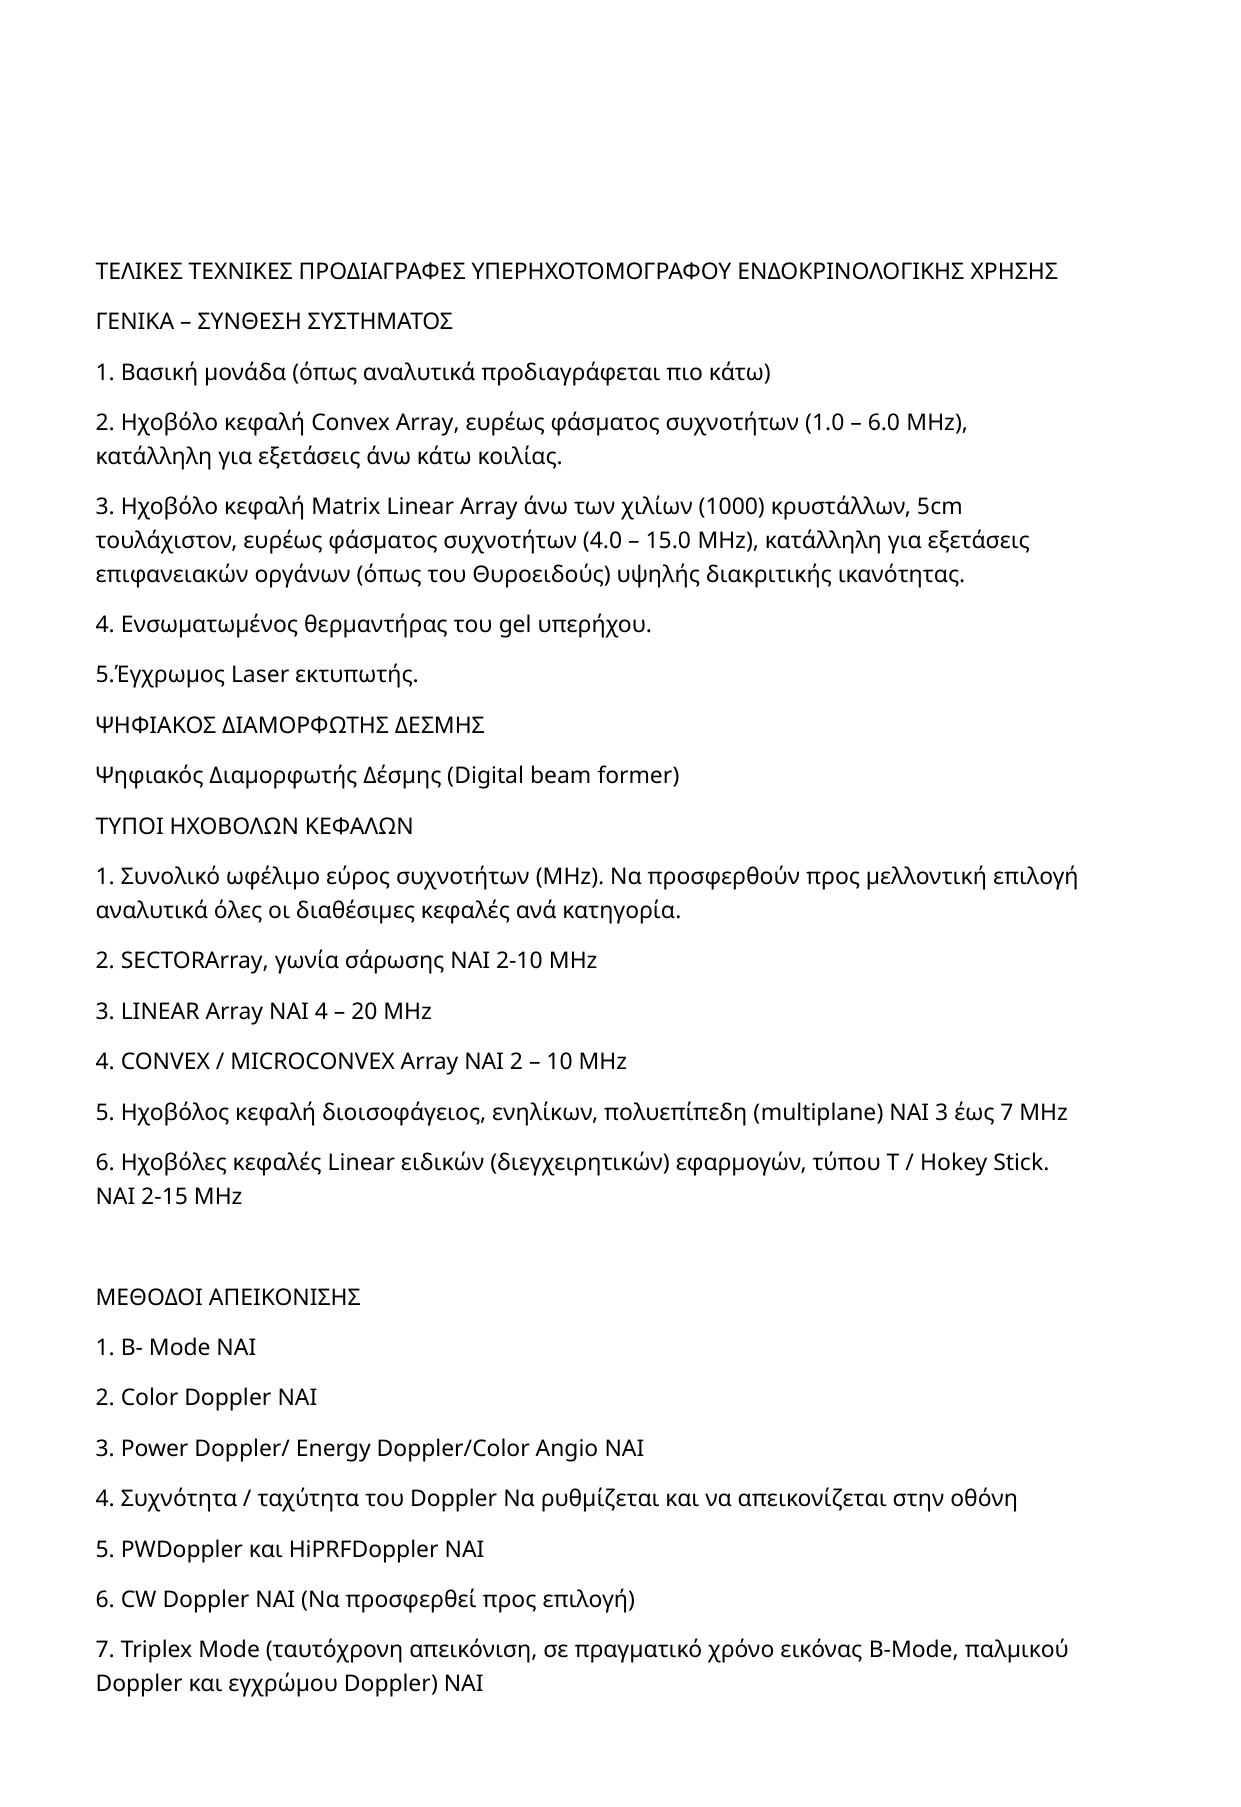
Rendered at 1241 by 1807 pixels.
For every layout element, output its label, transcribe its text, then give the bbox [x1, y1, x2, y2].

text 4. Ενσωματωμένος θερμαντήρας του gel υπερήχου. [95, 608, 1087, 639]
text MΕΘΟΔΟΙ ΑΠΕΙΚΟΝΙΣΗΣ [95, 1280, 1087, 1312]
text 3. Power Doppler/ Energy Doppler/Color Angio ΝΑΙ [95, 1432, 1087, 1463]
text 5. Ηχοβόλος κεφαλή διοισοφάγειος, ενηλίκων, πολυεπίπεδη (multiplane) ΝΑΙ 3 έως 7 MHz [95, 1095, 1087, 1127]
text 6. CW Doppler ΝΑΙ (Να προσφερθεί προς επιλογή) [95, 1583, 1087, 1614]
text Ψηφιακός Διαμορφωτής Δέσμης (Digital beam former) [95, 759, 1087, 790]
text 3. LINEAR Array ΝΑΙ 4 – 20 MHz [95, 994, 1087, 1026]
text ΓΕΝΙΚΑ – ΣΥΝΘΕΣΗ ΣΥΣΤΗΜΑΤΟΣ [95, 305, 1087, 336]
text 6. Ηχοβόλες κεφαλές Linear ειδικών (διεγχειρητικών) εφαρμογών, τύπου Τ / Hokey Stick. ΝΑΙ 2-15 MHz [95, 1146, 1087, 1211]
text ΤΥΠΟΙ ΗΧΟΒΟΛΩΝ ΚΕΦΑΛΩΝ [95, 809, 1087, 841]
text 4. CONVEX / MICROCONVEX Array ΝΑΙ 2 – 10 MHz [95, 1045, 1087, 1076]
text ΨΗΦΙΑΚΟΣ ΔΙΑΜΟΡΦΩΤΗΣ ΔΕΣΜΗΣ [95, 709, 1087, 740]
text ΤΕΛΙΚΕΣ ΤΕΧΝΙΚΕΣ ΠΡΟΔΙΑΓΡΑΦΕΣ ΥΠΕΡΗΧΟΤΟΜΟΓΡΑΦΟΥ ΕΝΔΟΚΡΙΝΟΛΟΓΙΚΗΣ ΧΡΗΣΗΣ [95, 254, 1087, 286]
text 3. Ηχοβόλο κεφαλή Matrix Linear Array άνω των χιλίων (1000) κρυστάλλων, 5cm τουλάχιστον, ευρέως φάσματος συχνοτήτων (4.0 – 15.0 MHz), κατάλληλη για εξετάσεις επιφανειακών οργάνων (όπως του Θυροειδούς) υψηλής διακριτικής ικανότητας. [95, 490, 1087, 589]
text 5.Έγχρωμος Laser εκτυπωτής. [95, 658, 1087, 689]
text 5. PWDoppler και HiPRFDoppler ΝΑΙ [95, 1532, 1087, 1564]
text 1. Συνολικό ωφέλιμο εύρος συχνοτήτων (MHz). Να προσφερθούν προς μελλοντική επιλογή αναλυτικά όλες οι διαθέσιμες κεφαλές ανά κατηγορία. [95, 860, 1087, 925]
text 4. Συχνότητα / ταχύτητα του Doppler Να ρυθμίζεται και να απεικονίζεται στην οθόνη [95, 1482, 1087, 1513]
text 2. Ηχοβόλο κεφαλή Convex Array, ευρέως φάσματος συχνοτήτων (1.0 – 6.0 MHz), κατάλληλη για εξετάσεις άνω κάτω κοιλίας. [95, 406, 1087, 471]
text 1. Βασική μονάδα (όπως αναλυτικά προδιαγράφεται πιο κάτω) [95, 355, 1087, 387]
text 7. Triplex Mode (ταυτόχρονη απεικόνιση, σε πραγματικό χρόνο εικόνας B-Mode, παλμικού Doppler και εγχρώμου Doppler) ΝΑΙ [95, 1633, 1087, 1698]
text 2. SECTORArray, γωνία σάρωσης ΝΑΙ 2-10 MHz [95, 944, 1087, 975]
text 2. Color Doppler ΝΑΙ [95, 1381, 1087, 1412]
text 1. B- Mode ΝΑΙ [95, 1331, 1087, 1362]
